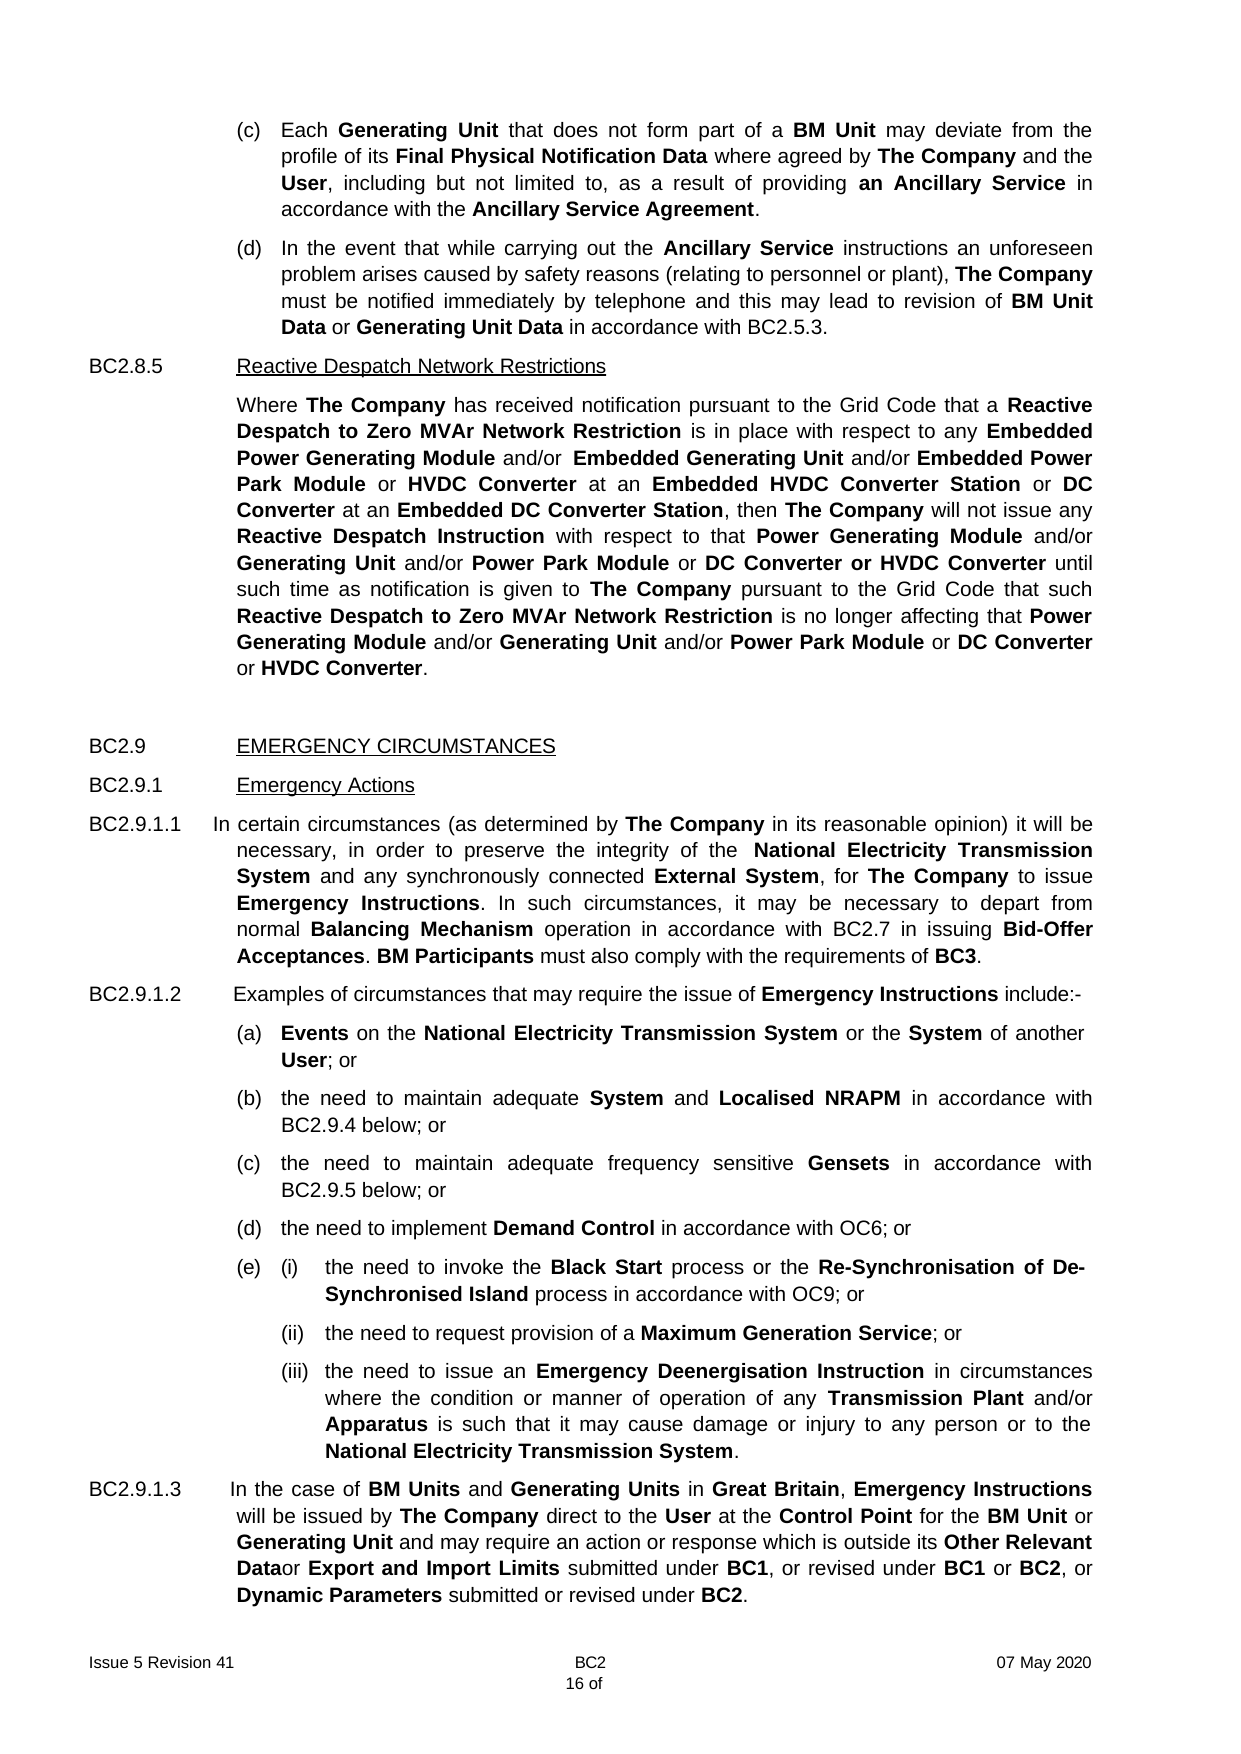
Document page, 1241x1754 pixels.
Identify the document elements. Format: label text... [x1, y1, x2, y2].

text BC2.8.5 Reactive Despatch Network Restrictions [89, 353, 1176, 377]
list the need to maintain adequate System and Localised NRAPM in accordance with BC2.9.4 below; or [236, 1086, 1093, 1137]
list the need to implement Demand Control in accordance with OC6; or [236, 1216, 1176, 1240]
list the need to issue an Emergency Deenergisation Instruction in circumstances where the condition or manner of operation of any Transmission Plant and/or Apparatus is such that it may cause damage or injury to any person or to the National Electricity Transmission System. [281, 1359, 1093, 1462]
text BC2.9.1.1 In certain circumstances (as determined by The Company in its reasonable opinion) it will be necessary, in order to preserve the integrity of the National Electricity Transmission System and any synchronously connected External System, for The Company to issue Emergency Instructions. In such circumstances, it may be necessary to depart from normal Balancing Mechanism operation in accordance with BC2.7 in issuing Bid-Offer Acceptances. BM Participants must also comply with the requirements of BC3. [89, 812, 1093, 967]
text BC2.9 EMERGENCY CIRCUMSTANCES [89, 734, 1176, 758]
text Synchronised Island process in accordance with OC9; or [325, 1282, 1176, 1306]
list (i) the need to invoke the Black Start process or the Re-Synchronisation of De- [236, 1255, 1176, 1279]
list Each Generating Unit that does not form part of a BM Unit may deviate from the profile of its Final Physical Notification Data where agreed by The Company and the User, including but not limited to, as a result of providing an Ancillary Service in accordance with the Ancillary Service Agreement. [236, 118, 1093, 221]
list the need to maintain adequate frequency sensitive Gensets in accordance with BC2.9.5 below; or [236, 1151, 1093, 1201]
text Where The Company has received notification pursuant to the Grid Code that a Reactive Despatch to Zero MVAr Network Restriction is in place with respect to any Embedded Power Generating Module and/or Embedded Generating Unit and/or Embedded Power Park Module or HVDC Converter at an Embedded HVDC Converter Station or DC Converter at an Embedded DC Converter Station, then The Company will not issue any Reactive Despatch Instruction with respect to that Power Generating Module and/or Generating Unit and/or Power Park Module or DC Converter or HVDC Converter until such time as notification is given to The Company pursuant to the Grid Code that such Reactive Despatch to Zero MVAr Network Restriction is no longer affecting that Power Generating Module and/or Generating Unit and/or Power Park Module or DC Converter or HVDC Converter. [236, 393, 1093, 680]
list In the event that while carrying out the Ancillary Service instructions an unforeseen problem arises caused by safety reasons (relating to personnel or plant), The Company must be notified immediately by telephone and this may lead to revision of BM Unit Data or Generating Unit Data in accordance with BC2.5.3. [236, 236, 1093, 339]
text BC2.9.1 Emergency Actions [89, 773, 1176, 797]
list the need to request provision of a Maximum Generation Service; or [281, 1320, 1176, 1344]
text BC2.9.1.2 Examples of circumstances that may require the issue of Emergency Instructions include:- [89, 982, 1176, 1006]
list Events on the National Electricity Transmission System or the System of another [236, 1021, 1176, 1045]
text User; or [281, 1047, 1176, 1071]
text BC2.9.1.3 In the case of BM Units and Generating Units in Great Britain, Emergency Instructions will be issued by The Company direct to the User at the Control Point for the BM Unit or Generating Unit and may require an action or response which is outside its Other Relevant Dataor Export and Import Limits submitted under BC1, or revised under BC1 or BC2, or Dynamic Parameters submitted or revised under BC2. [89, 1477, 1093, 1606]
